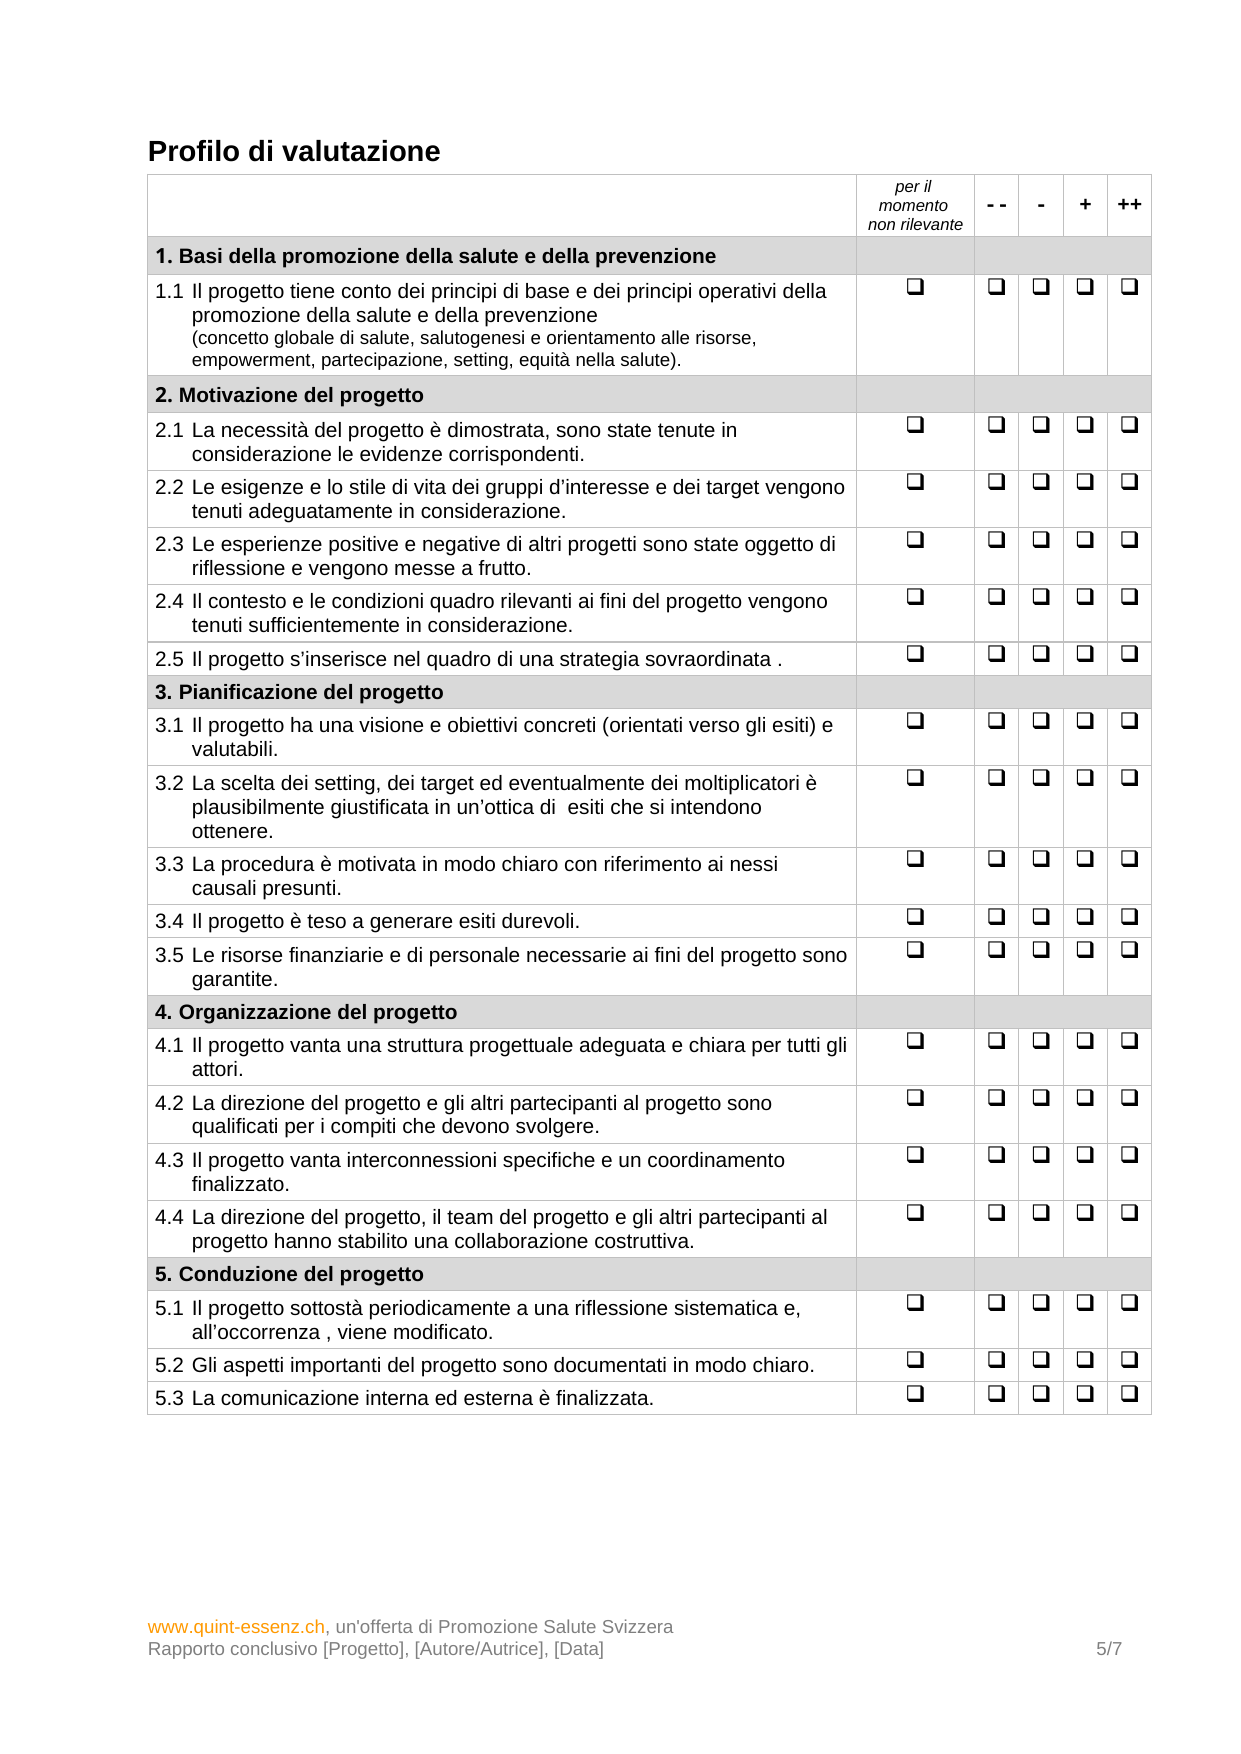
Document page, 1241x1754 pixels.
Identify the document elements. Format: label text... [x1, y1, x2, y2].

table_cell [1019, 1201, 1063, 1257]
table_cell [1064, 848, 1107, 904]
table_cell [975, 1144, 1018, 1200]
text Profilo di valutazione [148, 134, 1122, 167]
table_cell [857, 1258, 974, 1290]
table_cell [857, 905, 974, 937]
table_cell 3.1 Il progetto ha una visione e obiettivi concreti (orientati verso gli esiti) e valutabili. [148, 709, 856, 765]
table_cell [975, 905, 1018, 937]
table_cell [1064, 1201, 1107, 1257]
table_cell [975, 528, 1018, 584]
table_cell [857, 471, 974, 527]
table_cell 5.2 Gli aspetti importanti del progetto sono documentati in modo chiaro. [148, 1349, 856, 1381]
table_cell [1019, 275, 1063, 374]
table_cell [857, 1291, 974, 1348]
table_cell 1. Basi della promozione della salute e della prevenzione [148, 237, 856, 274]
table_cell [1019, 1086, 1063, 1142]
table_cell 3.5 Le risorse finanziarie e di personale necessarie ai fini del progetto sono garantite. [148, 938, 856, 994]
table_cell [1064, 585, 1107, 641]
table_cell [1108, 528, 1151, 584]
table_cell [1019, 413, 1063, 469]
table_cell [975, 1086, 1018, 1142]
table_cell [975, 413, 1018, 469]
table_cell [975, 848, 1018, 904]
table_cell [1064, 905, 1107, 937]
table_cell [975, 1029, 1018, 1085]
table_cell [975, 938, 1018, 994]
table_cell [975, 643, 1018, 675]
table_cell [1064, 413, 1107, 469]
table_header per il momento non rilevante [857, 175, 974, 236]
table_cell [1019, 905, 1063, 937]
table_cell [1108, 471, 1151, 527]
table_cell [1064, 471, 1107, 527]
table_cell [1019, 1291, 1063, 1348]
table_header - [1019, 175, 1063, 236]
table_cell 4.4 La direzione del progetto, il team del progetto e gli altri partecipanti al progetto hanno stabilito una collaborazione costruttiva. [148, 1201, 856, 1257]
table_cell [975, 237, 1151, 274]
table_cell [1108, 1201, 1151, 1257]
table_cell [857, 848, 974, 904]
table_cell [1064, 1291, 1107, 1348]
table_cell [1108, 413, 1151, 469]
table_cell [975, 766, 1018, 847]
table_cell 4.2 La direzione del progetto e gli altri partecipanti al progetto sono qualificati per i compiti che devono svolgere. [148, 1086, 856, 1142]
table_cell [857, 413, 974, 469]
table_cell 2.2 Le esigenze e lo stile di vita dei gruppi d’interesse e dei target vengono tenuti adeguatamente in considerazione. [148, 471, 856, 527]
table_cell 5. Conduzione del progetto [148, 1258, 856, 1290]
table_cell [857, 1382, 974, 1414]
table_cell [1019, 1144, 1063, 1200]
table_cell [857, 528, 974, 584]
table_cell 5.3 La comunicazione interna ed esterna è finalizzata. [148, 1382, 856, 1414]
table_cell [1019, 938, 1063, 994]
table_cell [975, 1349, 1018, 1381]
table_cell [1064, 938, 1107, 994]
table_cell [1108, 938, 1151, 994]
table_cell [1064, 709, 1107, 765]
table_cell [857, 376, 974, 412]
table_cell [1019, 1382, 1063, 1414]
table_cell [975, 376, 1151, 412]
table_cell [857, 1029, 974, 1085]
table_cell [1064, 643, 1107, 675]
table_cell [975, 1201, 1018, 1257]
table_cell [975, 709, 1018, 765]
table_cell [1019, 1029, 1063, 1085]
table_cell [975, 1382, 1018, 1414]
table_cell 2.1 La necessità del progetto è dimostrata, sono state tenute in considerazione le evidenze corrispondenti. [148, 413, 856, 469]
table_cell [1019, 766, 1063, 847]
table_cell [1019, 848, 1063, 904]
table_cell 3.3 La procedura è motivata in modo chiaro con riferimento ai nessi causali presunti. [148, 848, 856, 904]
table_cell [1108, 643, 1151, 675]
table_cell [857, 643, 974, 675]
table_cell 2.3 Le esperienze positive e negative di altri progetti sono state oggetto di riflessione e vengono messe a frutto. [148, 528, 856, 584]
table_cell [1108, 1086, 1151, 1142]
table_cell [1019, 1349, 1063, 1381]
table_cell [975, 275, 1018, 374]
table_cell [1108, 275, 1151, 374]
table_cell 4. Organizzazione del progetto [148, 996, 856, 1028]
table_cell [975, 471, 1018, 527]
table_cell [1064, 1349, 1107, 1381]
table_cell 5.1 Il progetto sottostà periodicamente a una riflessione sistematica e, all’occorrenza , viene modificato. [148, 1291, 856, 1348]
table_cell [1064, 1029, 1107, 1085]
table_cell [1019, 471, 1063, 527]
table_cell [975, 585, 1018, 641]
table_cell [1108, 1029, 1151, 1085]
table_cell [1064, 528, 1107, 584]
table_cell [1108, 1144, 1151, 1200]
table_cell [1064, 766, 1107, 847]
table_cell [1108, 1291, 1151, 1348]
table_cell 2.4 Il contesto e le condizioni quadro rilevanti ai fini del progetto vengono tenuti sufficientemente in considerazione. [148, 585, 856, 641]
table_cell [857, 275, 974, 374]
table_cell [1064, 1086, 1107, 1142]
table_cell [1108, 905, 1151, 937]
table_cell 3.4 Il progetto è teso a generare esiti durevoli. [148, 905, 856, 937]
table_cell [1064, 1144, 1107, 1200]
table_cell [1019, 709, 1063, 765]
table_cell 2.5 Il progetto s’inserisce nel quadro di una strategia sovraordinata . [148, 643, 856, 675]
table_cell [975, 996, 1151, 1028]
table_cell [857, 709, 974, 765]
table_cell [857, 585, 974, 641]
table_cell [857, 766, 974, 847]
table_cell [857, 1086, 974, 1142]
table_cell 4.3 Il progetto vanta interconnessioni specifiche e un coordinamento finalizzato. [148, 1144, 856, 1200]
table_cell [857, 1201, 974, 1257]
table_cell [1108, 1382, 1151, 1414]
table_cell [1108, 1349, 1151, 1381]
table_cell [857, 938, 974, 994]
table_header -- [975, 175, 1018, 236]
table_cell 3. Pianificazione del progetto [148, 676, 856, 708]
table_cell [1108, 709, 1151, 765]
table_cell [857, 1349, 974, 1381]
table_cell [857, 1144, 974, 1200]
table_cell [975, 676, 1151, 708]
table_cell [1108, 766, 1151, 847]
table_header ++ [1108, 175, 1151, 236]
table_cell [857, 676, 974, 708]
table_cell [1019, 643, 1063, 675]
table_cell [1108, 585, 1151, 641]
table_cell [1108, 848, 1151, 904]
table_cell 4.1 Il progetto vanta una struttura progettuale adeguata e chiara per tutti gli attori. [148, 1029, 856, 1085]
table_cell 2. Motivazione del progetto [148, 376, 856, 412]
table_cell [1019, 585, 1063, 641]
table_cell [857, 996, 974, 1028]
table_cell [857, 237, 974, 274]
table_header [148, 175, 856, 236]
table_cell [975, 1291, 1018, 1348]
table_cell [975, 1258, 1151, 1290]
table_cell [1064, 275, 1107, 374]
table_cell [1064, 1382, 1107, 1414]
table_header + [1064, 175, 1107, 236]
table_cell 3.2 La scelta dei setting, dei target ed eventualmente dei moltiplicatori è plausibilmente giustificata in un’ottica di esiti che si intendono ottenere. [148, 766, 856, 847]
table_cell [1019, 528, 1063, 584]
table_cell 1.1 Il progetto tiene conto dei principi di base e dei principi operativi della promozione della salute e della prevenzione (concetto globale di salute, salutogenesi e orientamento alle risorse, empowerment, partecipazione, setting, equità nella salute). [148, 275, 856, 374]
